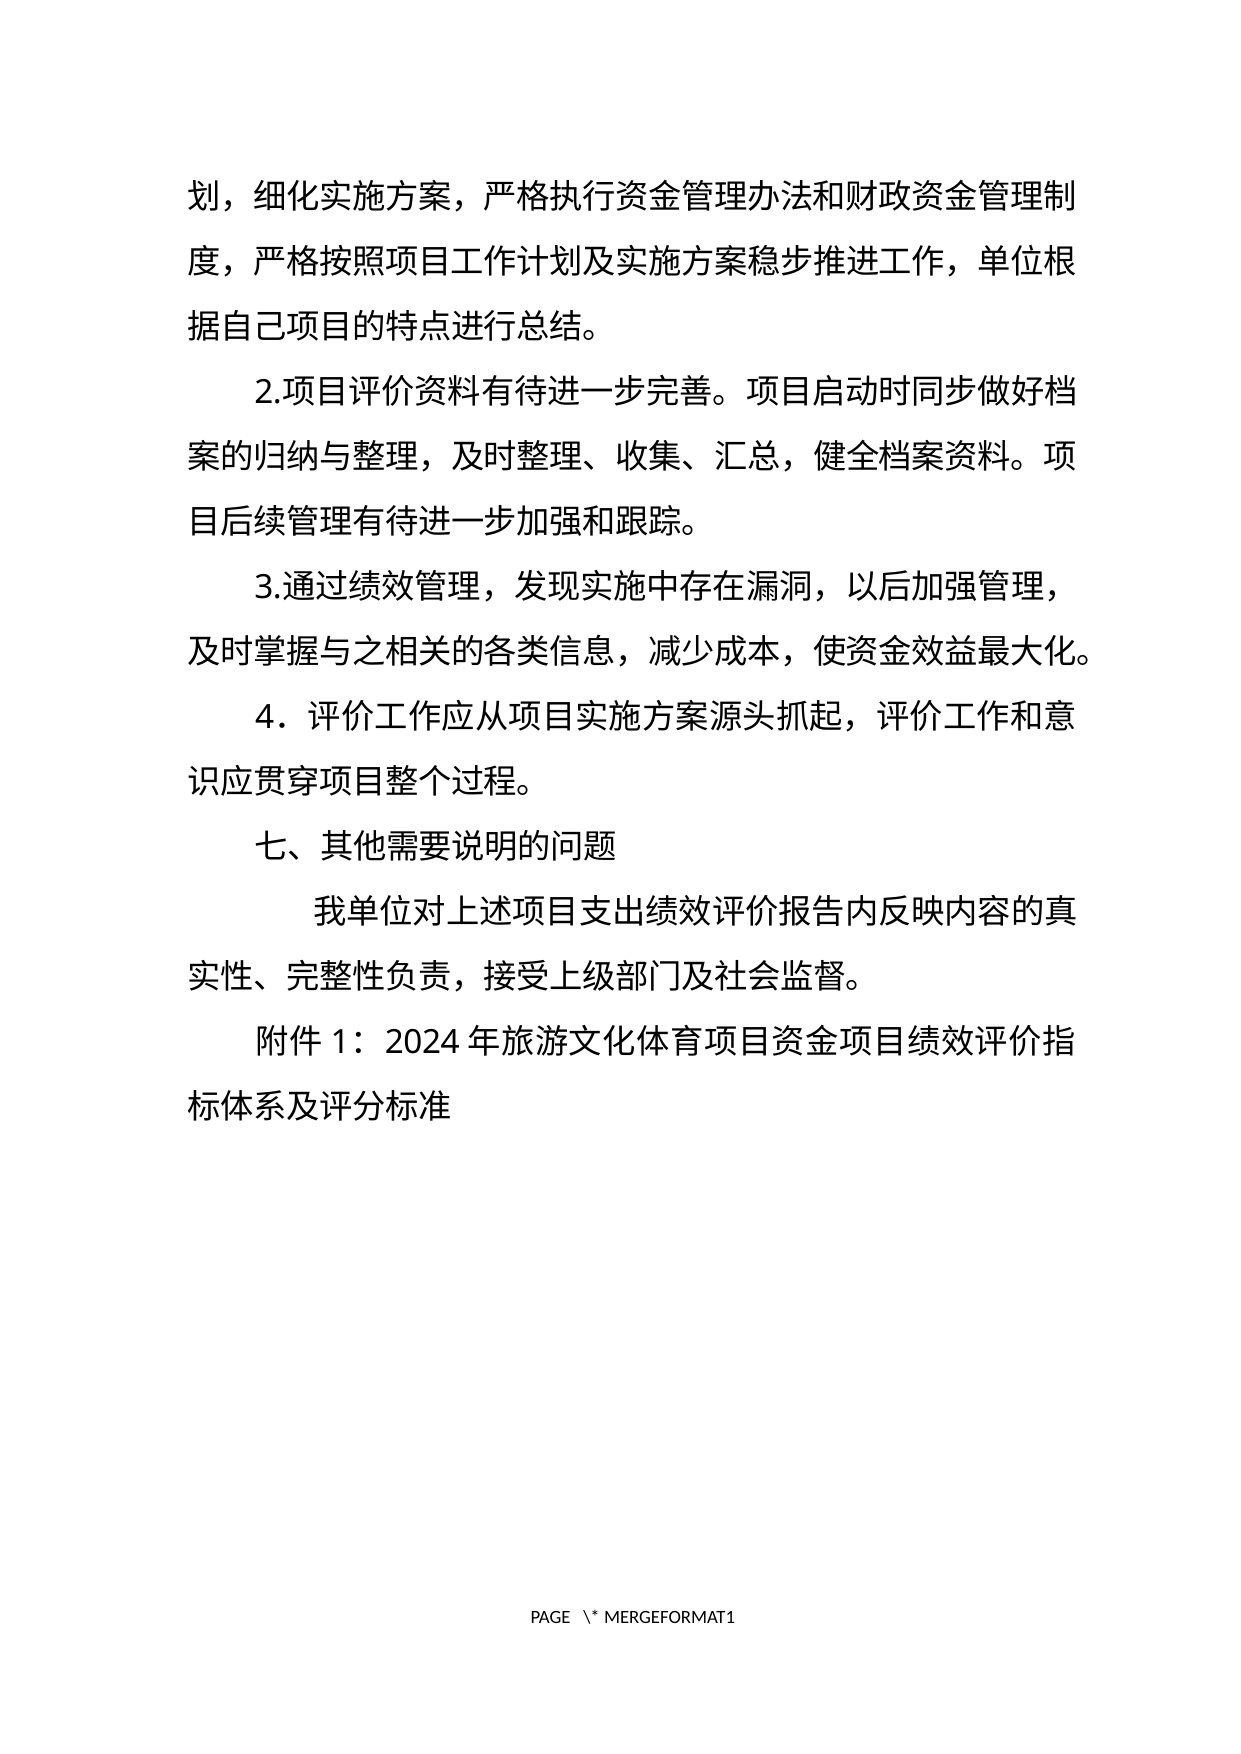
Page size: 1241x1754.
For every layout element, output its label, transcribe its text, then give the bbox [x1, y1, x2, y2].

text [187, 162, 1078, 812]
text 我单位对上述项目支出绩效评价报告内反映内容的真实性、完整性负责，接受上级部门及社会监督。 附件1：2024年旅游文化体育项目资金项目绩效评价指标体系及评分标准 [187, 877, 1078, 1137]
text 七、其他需要说明的问题 [187, 812, 1078, 877]
